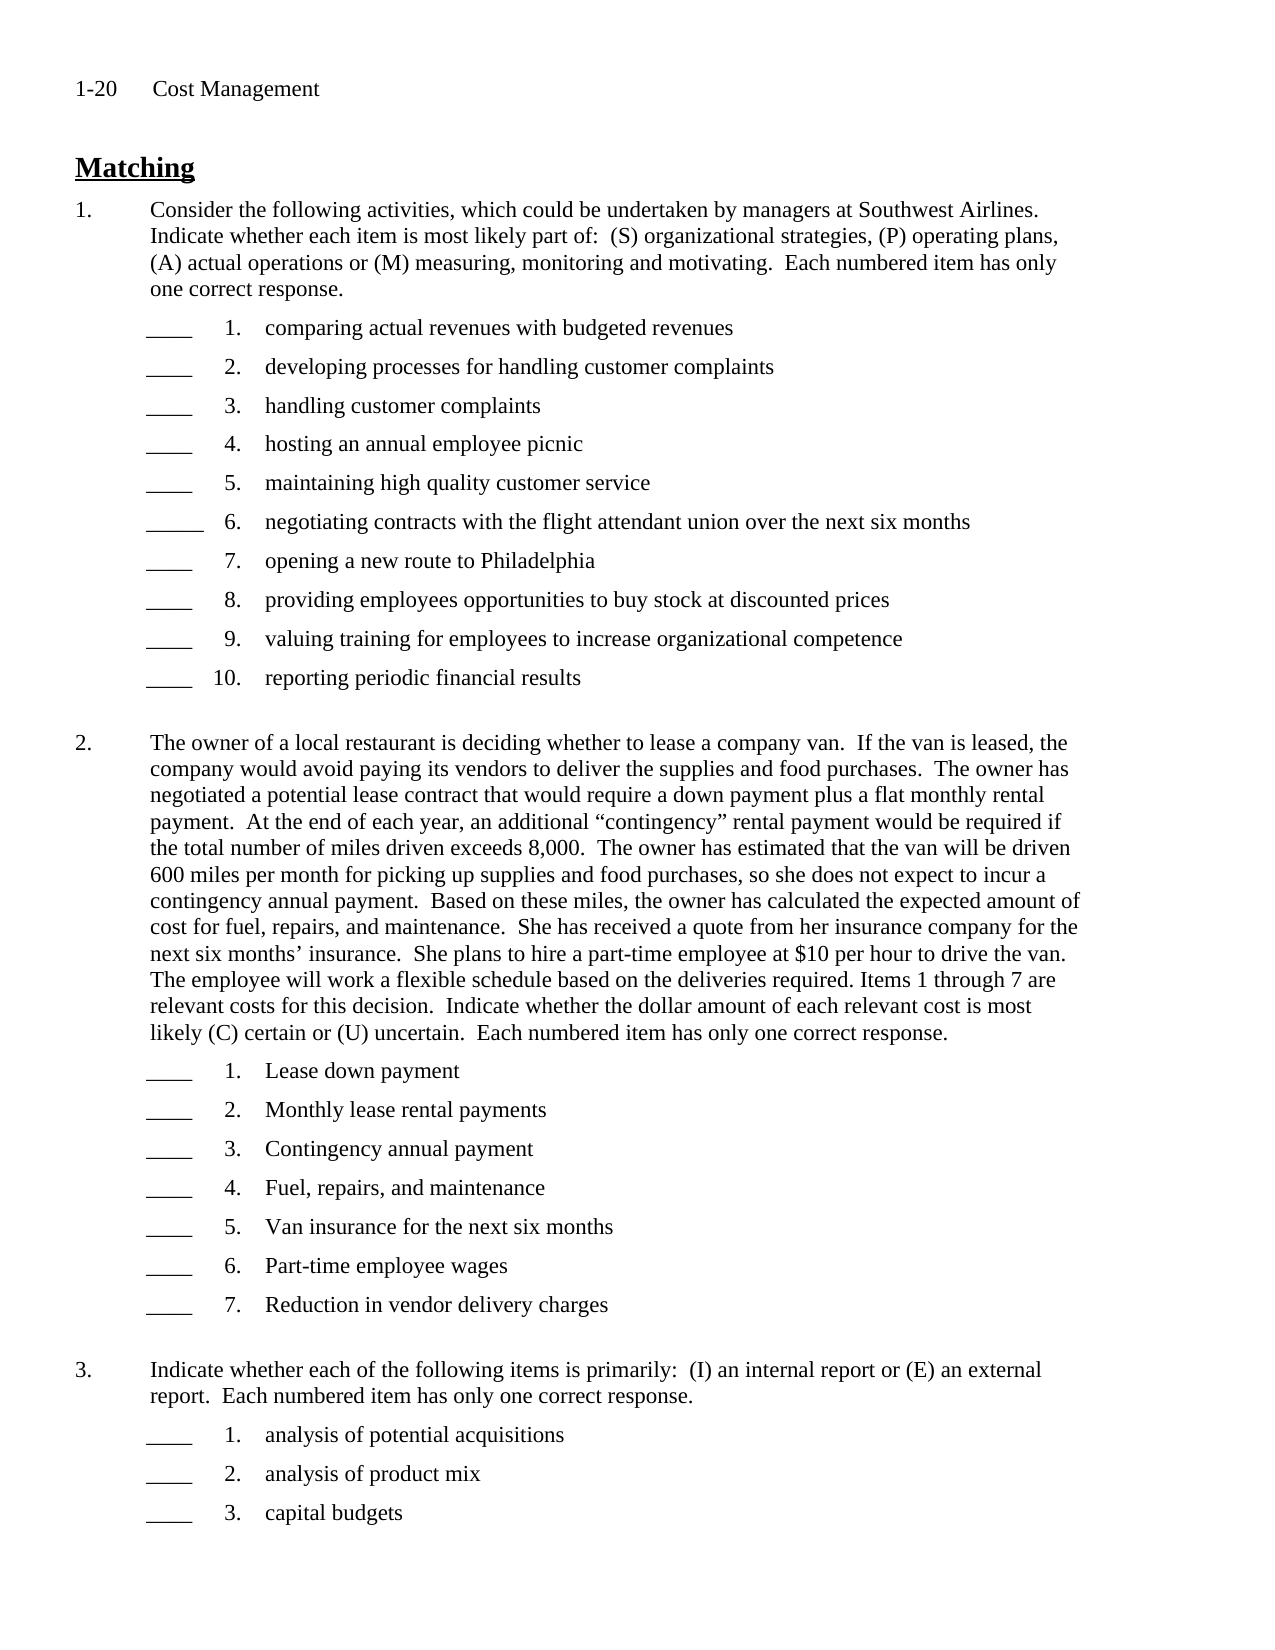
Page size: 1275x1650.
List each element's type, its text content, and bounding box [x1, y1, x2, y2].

text ____ 4. hosting an annual employee picnic [75, 431, 1087, 457]
text ____ 1. Lease down payment [75, 1058, 1087, 1084]
text 1. Consider the following activities, which could be undertaken by managers at Southwest Airlines. Indicate whether each item is most likely part of: (S) organizational strategies, (P) operating plans, (A) actual operations or (M) measuring, monitoring and motivating. Each numbered item has only one correct response. [75, 196, 1087, 301]
text ____ 3. Contingency annual payment [75, 1135, 1087, 1162]
text ____ 9. valuing training for employees to increase organizational competence [75, 625, 1087, 651]
text ____ 2. developing processes for handling customer complaints [75, 353, 1087, 379]
text ____ 4. Fuel, repairs, and maintenance [75, 1174, 1087, 1201]
text ____ 1. comparing actual revenues with budgeted revenues [75, 314, 1087, 340]
text 3. Indicate whether each of the following items is primarily: (I) an internal report or (E) an external report. Each numbered item has only one correct response. [75, 1356, 1087, 1409]
text ____ 8. providing employees opportunities to buy stock at discounted prices [75, 586, 1087, 612]
text ____ 2. analysis of product mix [75, 1460, 1087, 1486]
text ____ 5. Van insurance for the next six months [75, 1213, 1087, 1239]
text ____ 2. Monthly lease rental payments [75, 1096, 1087, 1123]
text 2. The owner of a local restaurant is deciding whether to lease a company van. If the van is leased, the company would avoid paying its vendors to deliver the supplies and food purchases. The owner has negotiated a potential lease contract that would require a down payment plus a flat monthly rental payment. At the end of each year, an additional “contingency” rental payment would be required if the total number of miles driven exceeds 8,000. The owner has estimated that the van will be driven 600 miles per month for picking up supplies and food purchases, so she does not expect to incur a contingency annual payment. Based on these miles, the owner has calculated the expected amount of cost for fuel, repairs, and maintenance. She has received a quote from her insurance company for the next six months’ insurance. She plans to hire a part-time employee at $10 per hour to drive the van. The employee will work a flexible schedule based on the deliveries required. Items 1 through 7 are relevant costs for this decision. Indicate whether the dollar amount of each relevant cost is most likely (C) certain or (U) uncertain. Each numbered item has only one correct response. [75, 729, 1087, 1045]
text ____ 3. handling customer complaints [75, 392, 1087, 418]
text ____ 7. Reduction in vendor delivery charges [75, 1291, 1087, 1317]
text ____ 7. opening a new route to Philadelphia [75, 547, 1087, 573]
text _____ 6. negotiating contracts with the flight attendant union over the next six months [75, 508, 1087, 534]
text Matching [75, 150, 1087, 183]
text ____ 3. capital budgets [75, 1499, 1087, 1525]
text ____ 6. Part-time employee wages [75, 1252, 1087, 1278]
text ____ 10. reporting periodic financial results [75, 664, 1087, 690]
text ____ 5. maintaining high quality customer service [75, 469, 1087, 496]
text ____ 1. analysis of potential acquisitions [75, 1421, 1087, 1447]
